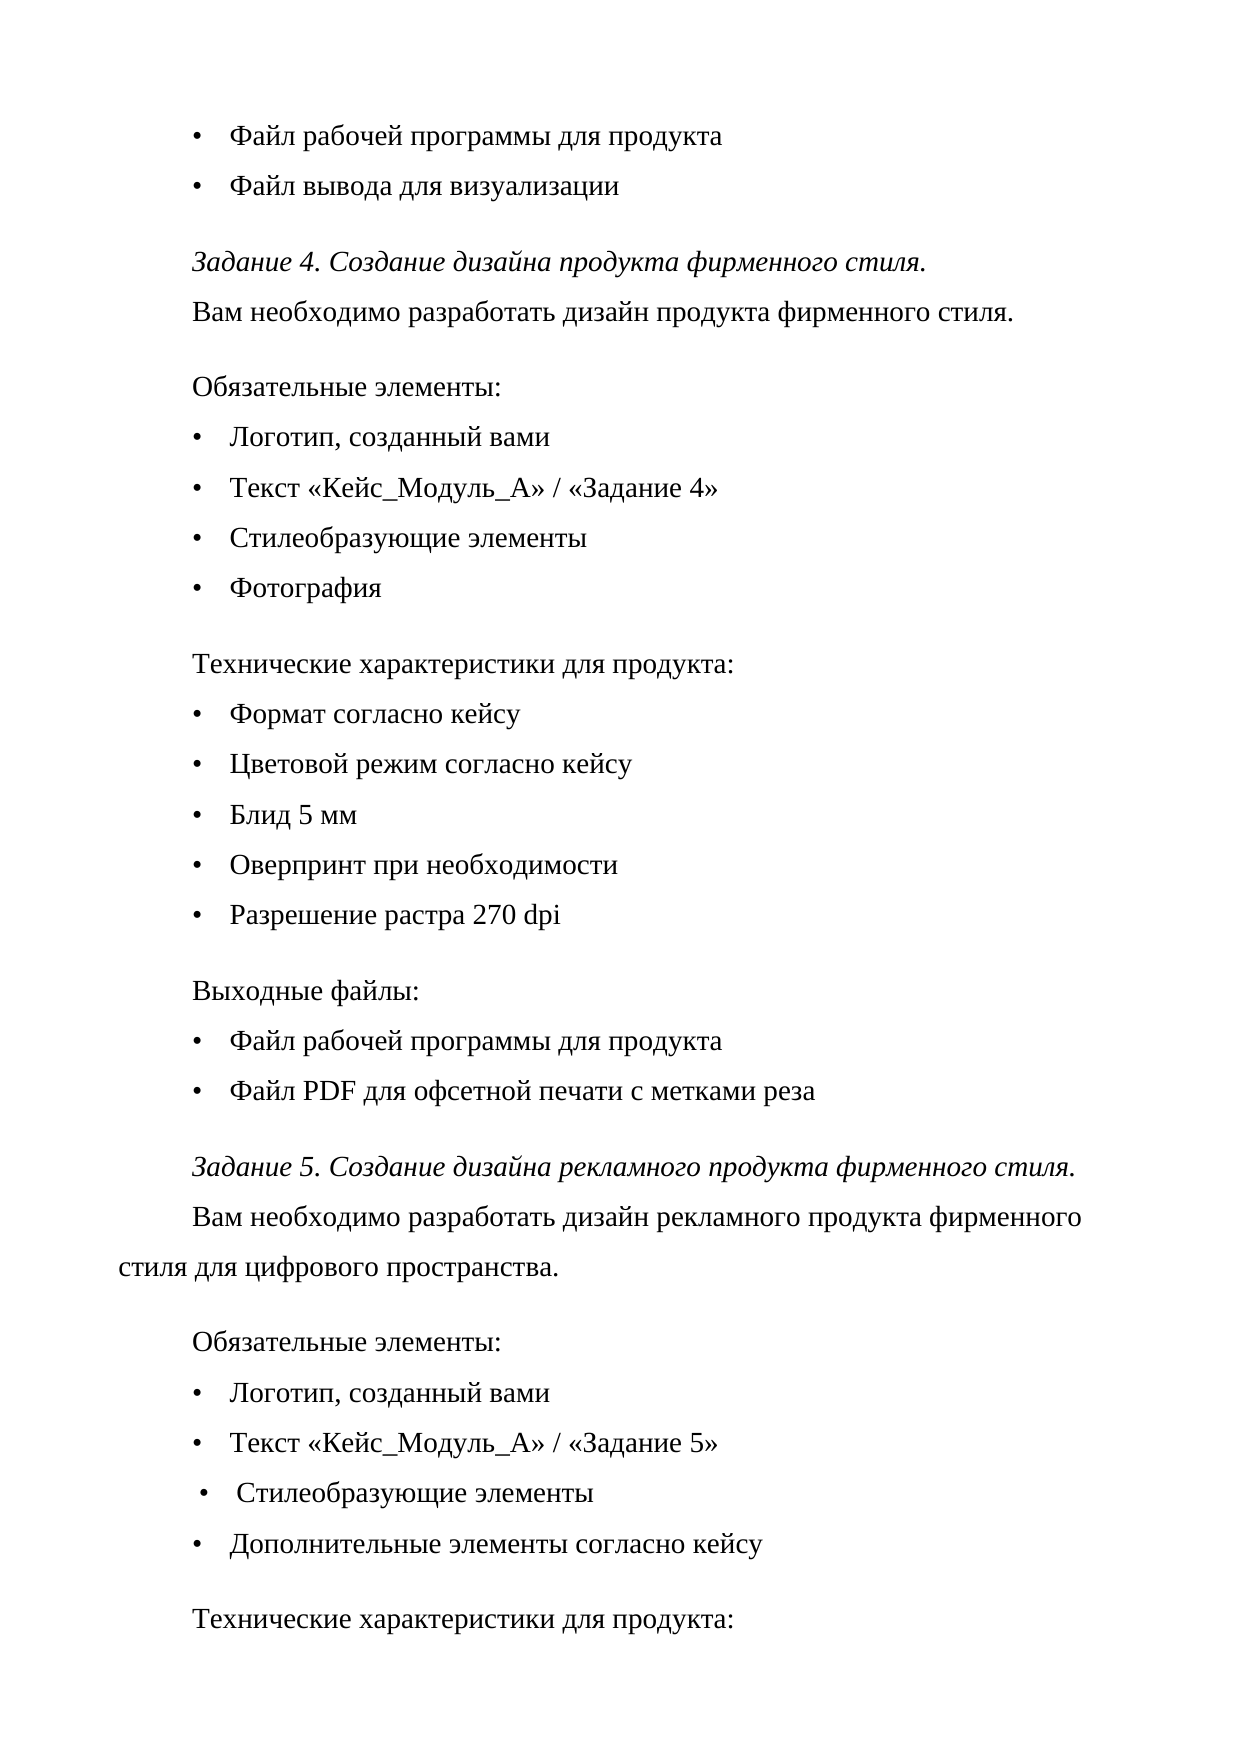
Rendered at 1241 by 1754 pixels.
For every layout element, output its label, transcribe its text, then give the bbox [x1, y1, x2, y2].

list Дополнительные элементы согласно кейсу [192, 1526, 1152, 1559]
list Логотип, созданный вами [192, 1375, 1152, 1408]
list Стилеобразующие элементы [192, 520, 1152, 554]
text Технические характеристики для продукта: [118, 1601, 1152, 1635]
text Вам необходимо разработать дизайн продукта фирменного стиля. [118, 294, 1152, 327]
text Задание 5. Создание дизайна рекламного продукта фирменного стиля. [118, 1149, 1152, 1182]
list Оверпринт при необходимости [192, 847, 1152, 881]
list Разрешение растра 270 dpi [192, 897, 1152, 931]
text Задание 4. Создание дизайна продукта фирменного стиля. [118, 244, 1152, 277]
list Стилеобразующие элементы [199, 1476, 1152, 1509]
text Выходные файлы: [118, 973, 1152, 1006]
list Формат согласно кейсу [192, 696, 1152, 730]
list Логотип, созданный вами [192, 419, 1152, 453]
list Файл PDF для офсетной печати с метками реза [192, 1073, 1152, 1107]
text Обязательные элементы: [118, 369, 1152, 403]
list Текст «Кейс_Модуль_А» / «Задание 4» [192, 470, 1152, 503]
list Файл рабочей программы для продукта [192, 1023, 1152, 1057]
list Фотография [192, 571, 1152, 604]
list Файл вывода для визуализации [192, 168, 1152, 202]
list Файл рабочей программы для продукта [192, 118, 1152, 152]
text Вам необходимо разработать дизайн рекламного продукта фирменного стиля для цифрового пространства. [118, 1199, 1152, 1283]
list Блид 5 мм [192, 797, 1152, 830]
text Обязательные элементы: [118, 1324, 1152, 1358]
list Цветовой режим согласно кейсу [192, 746, 1152, 780]
list Текст «Кейс_Модуль_А» / «Задание 5» [192, 1425, 1152, 1459]
text Технические характеристики для продукта: [118, 646, 1152, 679]
